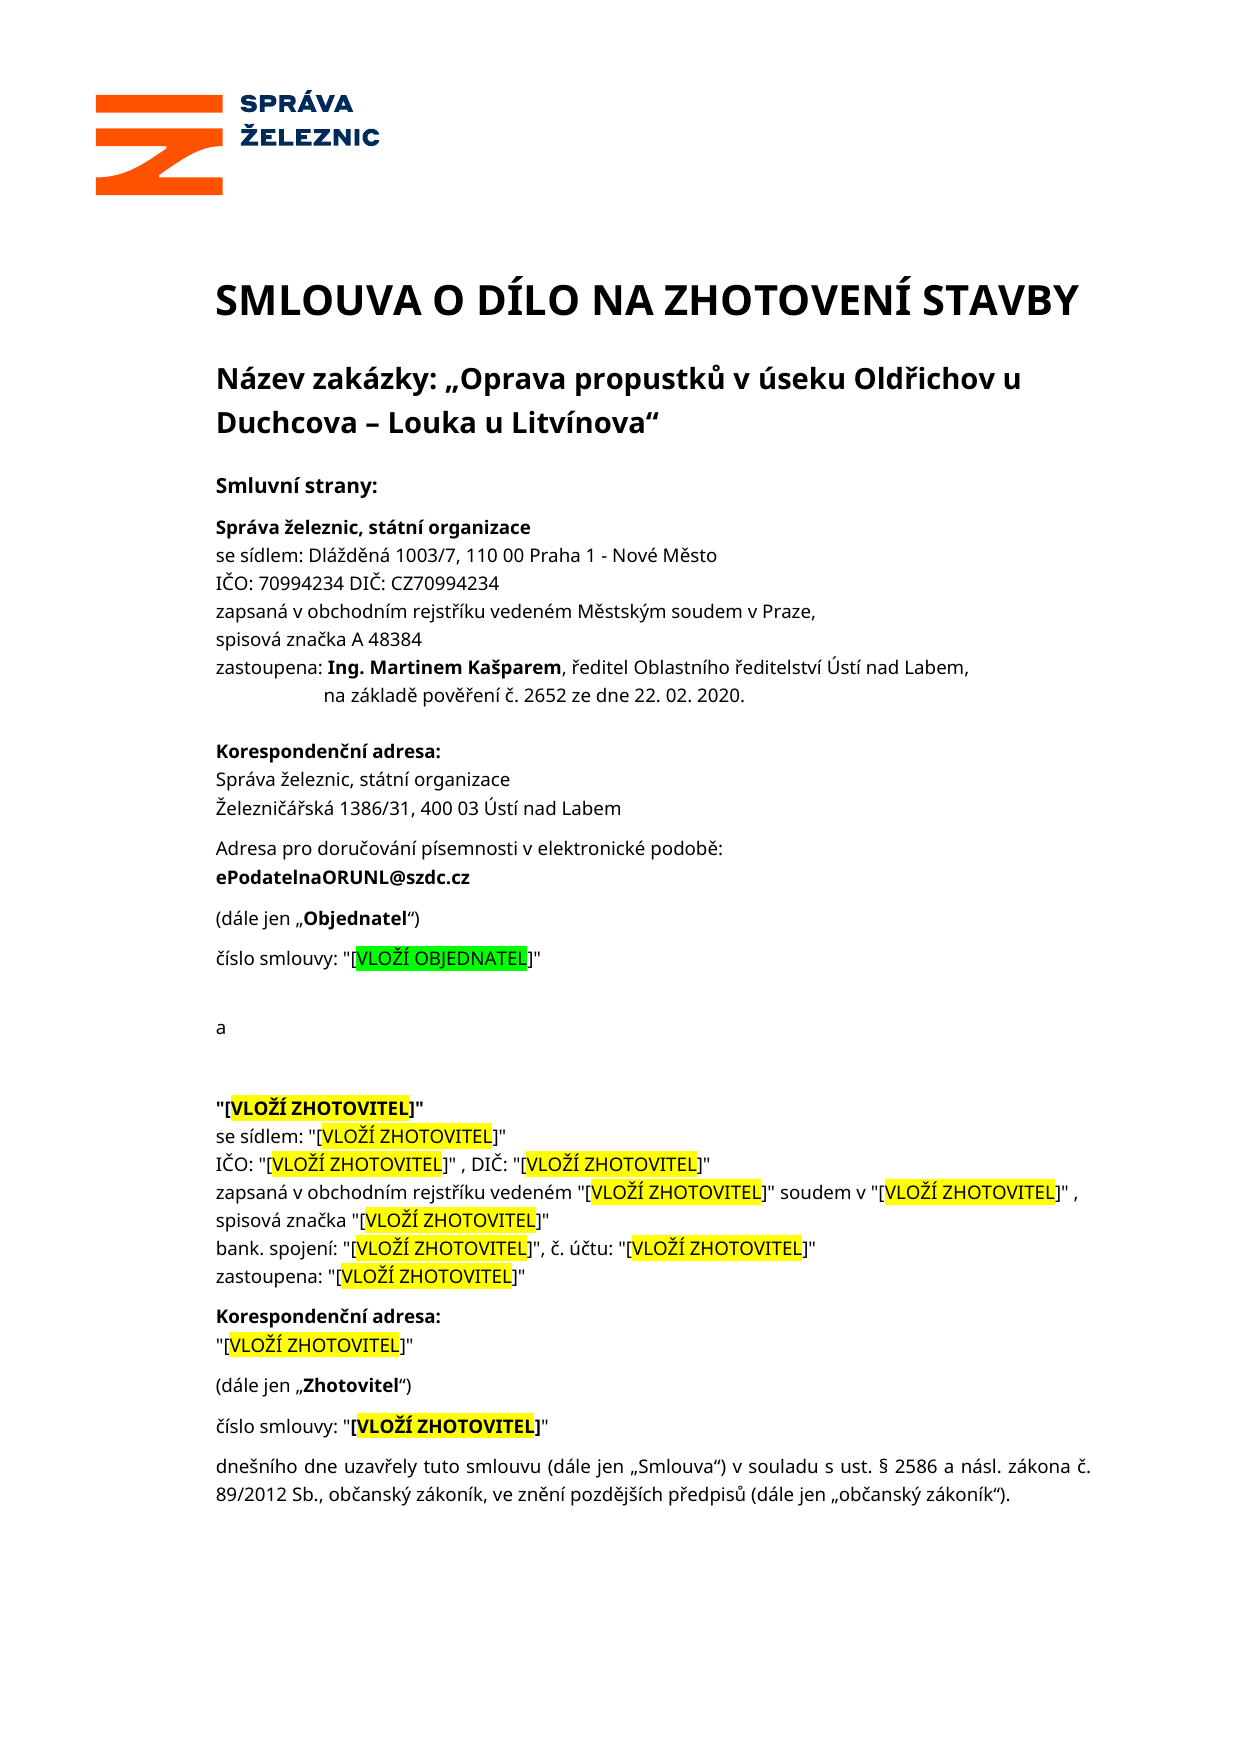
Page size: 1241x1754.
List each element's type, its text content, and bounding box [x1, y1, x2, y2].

text se sídlem: Dlážděná 1003/7, 110 00 Praha 1 - Nové Město [216, 543, 1093, 568]
text zapsaná v obchodním rejstříku vedeném Městským soudem v Praze, [216, 599, 1093, 624]
text (dále jen „Zhotovitel“) [216, 1372, 1093, 1398]
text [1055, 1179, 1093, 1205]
text spisová značka A 48384 [216, 627, 1093, 652]
text Správa železnic, státní organizace [216, 767, 1093, 792]
text spisová značka "[VLOŽÍ ZHOTOVITEL]" [536, 1207, 1093, 1233]
text SMLOUVA O DÍLO NA ZHOTOVENÍ STAVBY [216, 271, 1093, 328]
text na základě pověření č. 2652 ze dne 22. 02. 2020. [216, 683, 1093, 708]
text Smluvní strany: [216, 471, 1093, 499]
text zastoupena: "[VLOŽÍ ZHOTOVITEL]" [216, 1263, 341, 1289]
text Korespondenční adresa: [216, 739, 1093, 764]
text Název zakázky: „Oprava propustků v úseku Oldřichov u Duchcova – Louka u Litvínova“ [216, 358, 1093, 442]
text zastoupena: "[VLOŽÍ ZHOTOVITEL]" [512, 1263, 1093, 1289]
text Adresa pro doručování písemnosti v elektronické podobě: [216, 835, 1093, 861]
text IČO: 70994234 DIČ: CZ70994234 [216, 571, 1093, 596]
text Korespondenční adresa: [216, 1304, 1093, 1329]
text a [216, 1014, 1093, 1040]
text IČO: "[VLOŽÍ ZHOTOVITEL]" , DIČ: "[VLOŽÍ ZHOTOVITEL]" [697, 1151, 1093, 1177]
text číslo smlouvy: "[VLOŽÍ ZHOTOVITEL]" [216, 1413, 357, 1438]
text se sídlem: "[VLOŽÍ ZHOTOVITEL]" [492, 1123, 1093, 1149]
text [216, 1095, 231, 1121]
text bank. spojení: "[VLOŽÍ ZHOTOVITEL]", č. účtu: "[VLOŽÍ ZHOTOVITEL]" [802, 1235, 1093, 1261]
text se sídlem: "[VLOŽÍ ZHOTOVITEL]" [216, 1123, 322, 1149]
text "[VLOŽÍ ZHOTOVITEL]" [399, 1332, 1093, 1357]
text (dále jen „Objednatel“) [216, 905, 1093, 931]
text Železničářská 1386/31, 400 03 Ústí nad Labem [216, 795, 1093, 820]
text Správa železnic, státní organizace [216, 514, 1093, 540]
text číslo smlouvy: "[VLOŽÍ OBJEDNATEL]" [216, 946, 356, 971]
text ePodatelnaORUNL@szdc.cz [216, 864, 1093, 890]
text dnešního dne uzavřely tuto smlouvu (dále jen „Smlouva“) v souladu s ust. § 2586 a násl. zákona č. 89/2012 Sb., občanský zákoník, ve znění pozdějších předpisů (dále jen „občanský zákoník“). [216, 1453, 1093, 1507]
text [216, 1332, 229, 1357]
text zastoupena: Ing. Martinem Kašparem, ředitel Oblastního ředitelství Ústí nad Labem, [216, 655, 1093, 680]
text číslo smlouvy: "[VLOŽÍ ZHOTOVITEL]" [534, 1413, 1093, 1438]
text číslo smlouvy: "[VLOŽÍ OBJEDNATEL]" [527, 946, 1093, 971]
text zapsaná v obchodním rejstříku vedeném "[VLOŽÍ ZHOTOVITEL]" soudem v "[VLOŽÍ ZHOTOVITEL]" , [216, 1179, 591, 1205]
text "[VLOŽÍ ZHOTOVITEL]" [409, 1095, 1093, 1121]
text spisová značka "[VLOŽÍ ZHOTOVITEL]" [216, 1207, 365, 1233]
